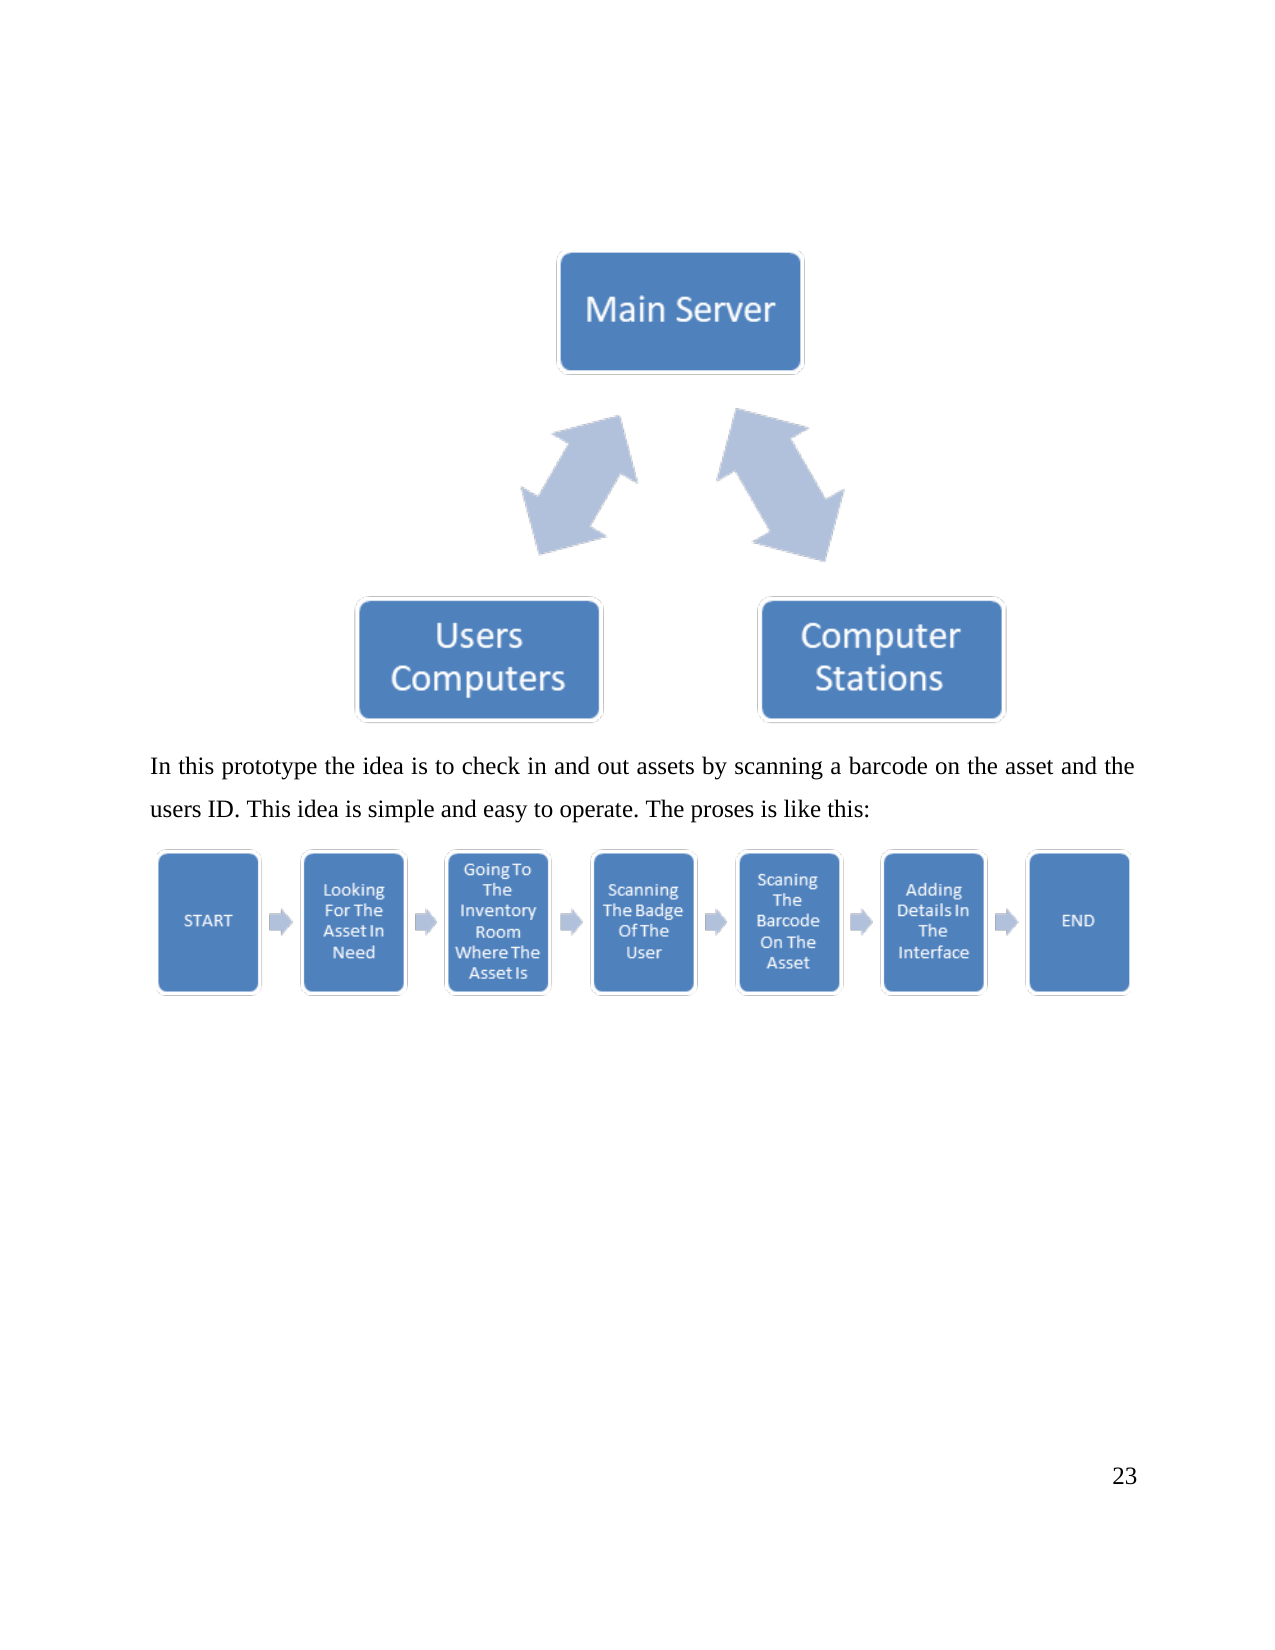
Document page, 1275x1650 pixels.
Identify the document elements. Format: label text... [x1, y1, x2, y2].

picture [156, 837, 1132, 1007]
text In this prototype the idea is to check in and out assets by scanning a barcode on the asset and the users ID. This idea is simple and easy to operate. The proses is like this: [150, 751, 1137, 823]
picture [333, 250, 1029, 726]
